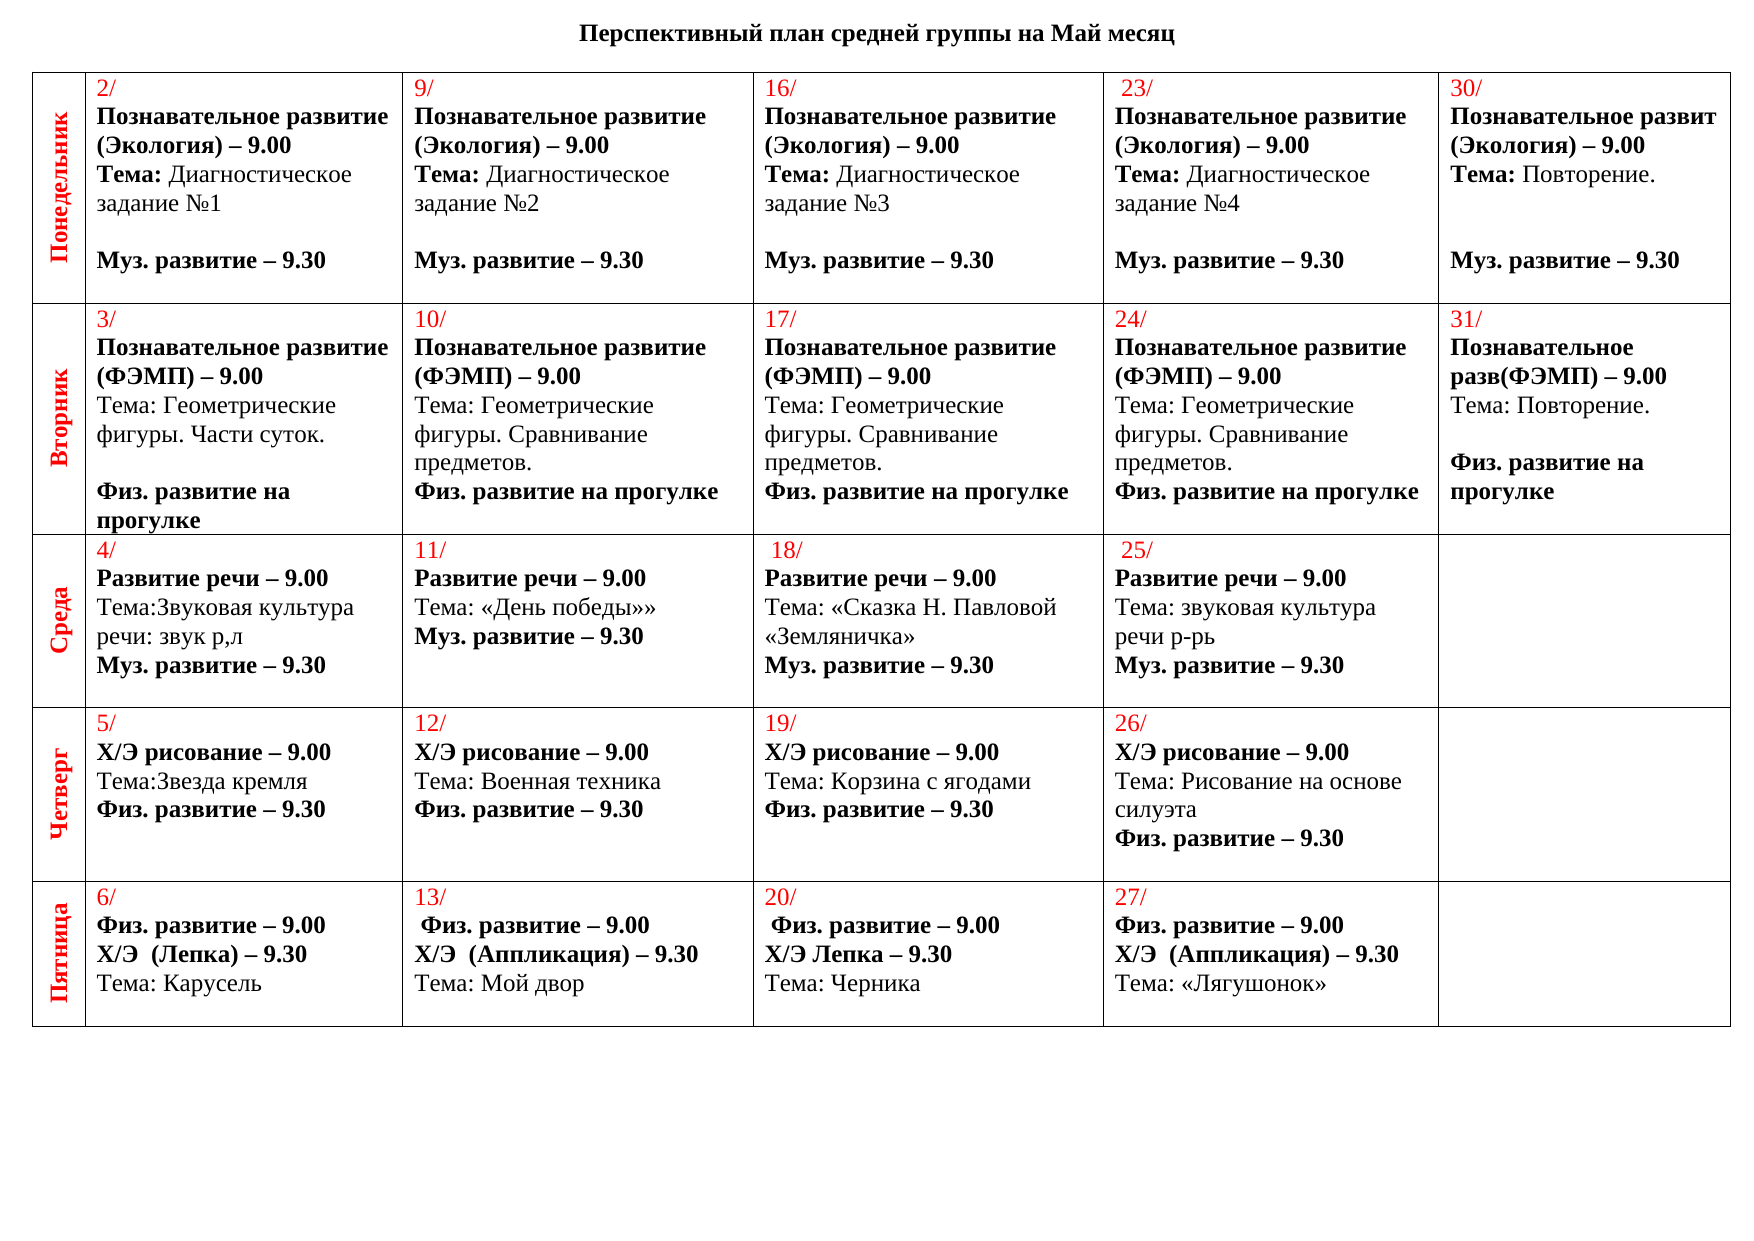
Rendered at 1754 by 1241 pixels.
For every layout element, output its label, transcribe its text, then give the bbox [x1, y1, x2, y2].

table_cell 10/ Познавательное развитие (ФЭМП) – 9.00 Тема: Геометрические фигуры. Сравнивание предметов. Физ. развитие на прогулке [403, 304, 753, 534]
table_cell 26/ Х/Э рисование – 9.00 Тема: Рисование на основе силуэта Физ. развитие – 9.30 [1104, 708, 1438, 881]
table_cell 4/ Развитие речи – 9.00 Тема:Звуковая культура речи: звук р,л Муз. развитие – 9.30 [86, 535, 402, 707]
table_cell 25/ Развитие речи – 9.00 Тема: звуковая культура речи р-рь Муз. развитие – 9.30 [1104, 535, 1438, 707]
table_cell 18/ Развитие речи – 9.00 Тема: «Сказка Н. Павловой «Земляничка» Муз. развитие – 9.30 [754, 535, 1103, 707]
table_cell Среда [33, 535, 85, 707]
table_cell 12/ Х/Э рисование – 9.00 Тема: Военная техника Физ. развитие – 9.30 [403, 708, 753, 881]
table_cell 11/ Развитие речи – 9.00 Тема: «День победы»» Муз. развитие – 9.30 [403, 535, 753, 707]
table_cell 20/ Физ. развитие – 9.00 Х/Э Лепка – 9.30 Тема: Черника [754, 882, 1103, 1026]
table_header 23/ Познавательное развитие (Экология) – 9.00 Тема: Диагностическое задание №4 Муз. развитие – 9.30 [1104, 73, 1438, 303]
table_cell 24/ Познавательное развитие (ФЭМП) – 9.00 Тема: Геометрические фигуры. Сравнивание предметов. Физ. развитие на прогулке [1104, 304, 1438, 534]
table_cell [1439, 882, 1730, 1026]
table_cell 5/ Х/Э рисование – 9.00 Тема:Звезда кремля Физ. развитие – 9.30 [86, 708, 402, 881]
table_cell Вторник [33, 304, 85, 534]
table_cell 17/ Познавательное развитие (ФЭМП) – 9.00 Тема: Геометрические фигуры. Сравнивание предметов. Физ. развитие на прогулке [754, 304, 1103, 534]
table_cell 31/ Познавательное разв(ФЭМП) – 9.00 Тема: Повторение. Физ. развитие на прогулке [1439, 304, 1730, 534]
table_cell [1439, 708, 1730, 881]
table_cell Пятница [33, 882, 85, 1026]
table_cell 19/ Х/Э рисование – 9.00 Тема: Корзина с ягодами Физ. развитие – 9.30 [754, 708, 1103, 881]
table_header 9/ Познавательное развитие (Экология) – 9.00 Тема: Диагностическое задание №2 Муз. развитие – 9.30 [403, 73, 753, 303]
table_header Понедельник [33, 73, 85, 303]
table_cell 13/ Физ. развитие – 9.00 Х/Э (Аппликация) – 9.30 Тема: Мой двор [403, 882, 753, 1026]
text Перспективный план средней группы на Май месяц [18, 18, 1736, 46]
table_header 16/ Познавательное развитие (Экология) – 9.00 Тема: Диагностическое задание №3 Муз. развитие – 9.30 [754, 73, 1103, 303]
table_cell 27/ Физ. развитие – 9.00 Х/Э (Аппликация) – 9.30 Тема: «Лягушонок» [1104, 882, 1438, 1026]
table_header 30/ Познавательное развит (Экология) – 9.00 Тема: Повторение. Муз. развитие – 9.30 [1439, 73, 1730, 303]
table_cell 3/ Познавательное развитие (ФЭМП) – 9.00 Тема: Геометрические фигуры. Части суток. Физ. развитие на прогулке [86, 304, 402, 534]
table_cell 6/ Физ. развитие – 9.00 Х/Э (Лепка) – 9.30 Тема: Карусель [86, 882, 402, 1026]
table_cell Четверг [33, 708, 85, 881]
table_header 2/ Познавательное развитие (Экология) – 9.00 Тема: Диагностическое задание №1 Муз. развитие – 9.30 [86, 73, 402, 303]
table_cell [1439, 535, 1730, 707]
